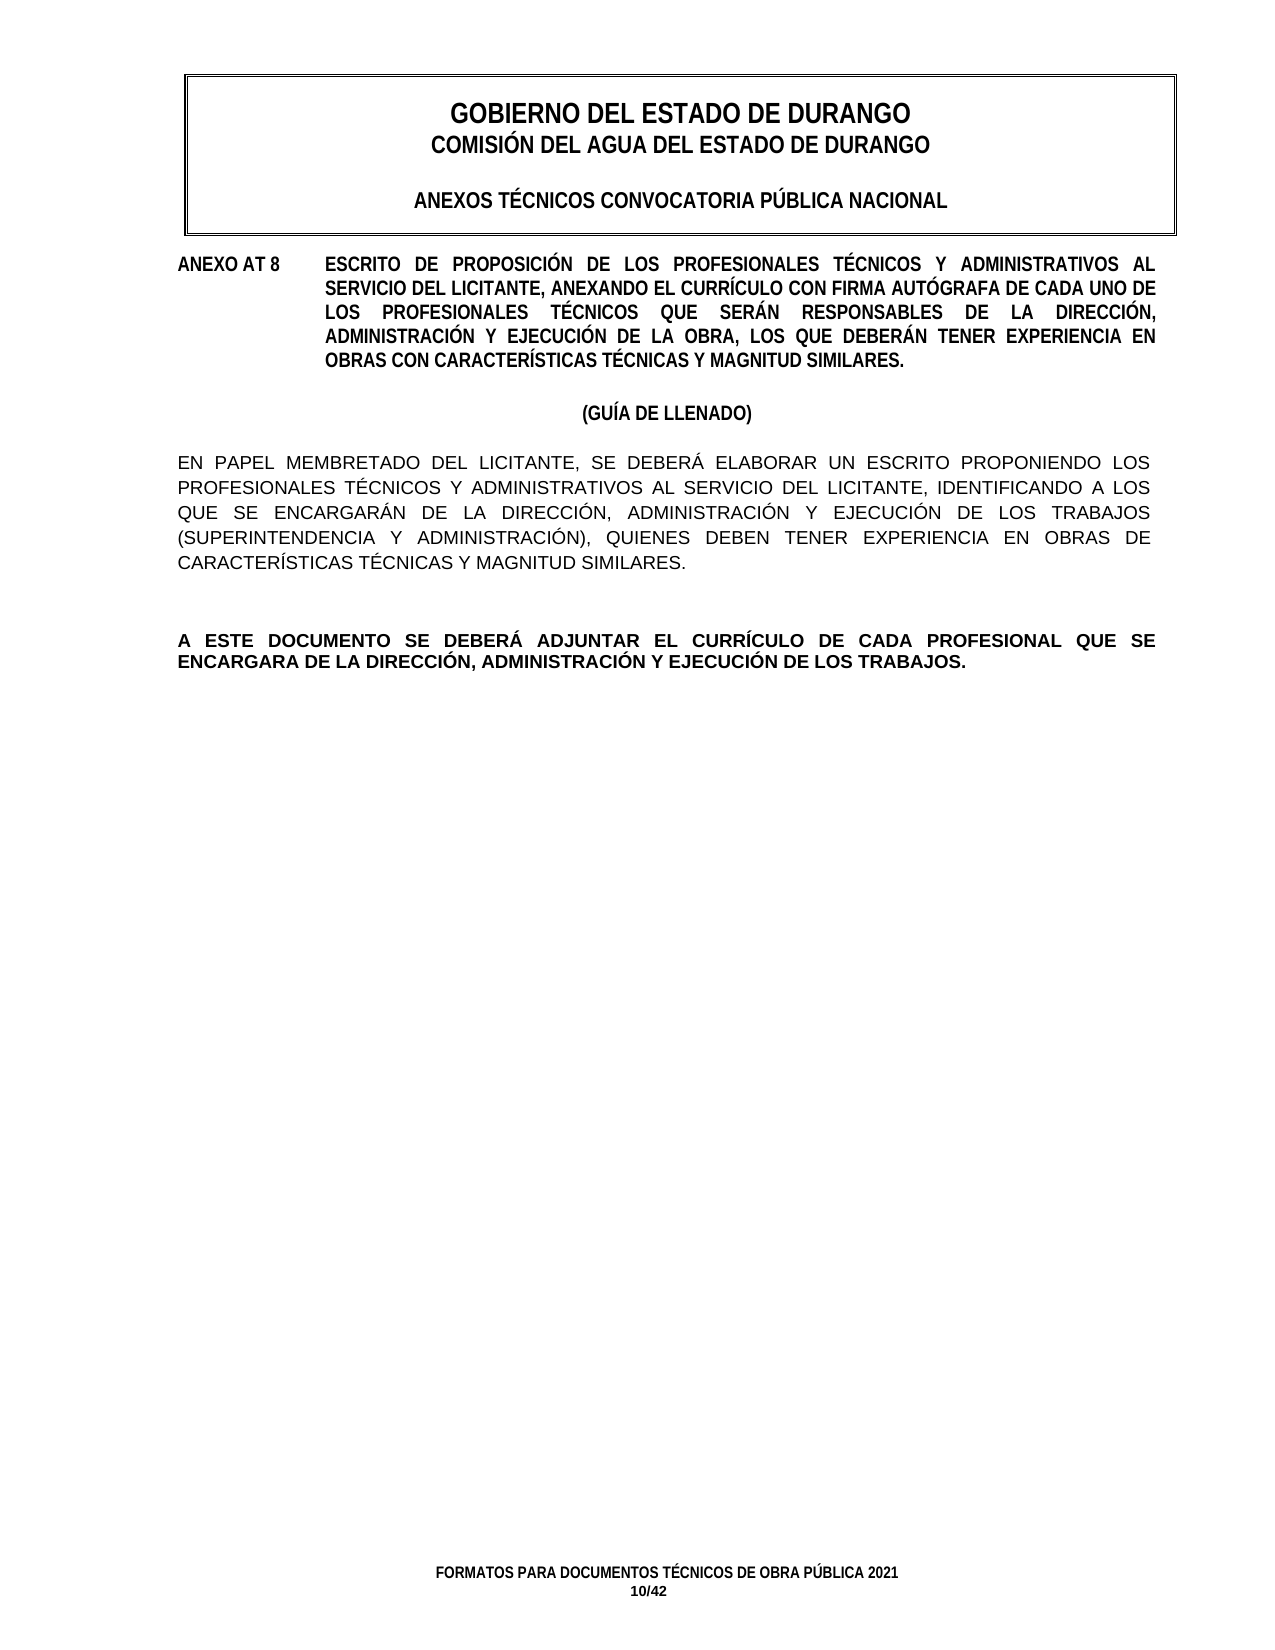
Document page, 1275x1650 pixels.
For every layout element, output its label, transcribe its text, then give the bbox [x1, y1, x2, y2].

text A ESTE DOCUMENTO SE DEBERÁ ADJUNTAR EL CURRÍCULO DE CADA PROFESIONAL QUE SE ENCARGARA DE LA DIRECCIÓN, ADMINISTRACIÓN Y EJECUCIÓN DE LOS TRABAJOS. [177, 629, 1157, 672]
text EN PAPEL MEMBRETADO DEL LICITANTE, SE DEBERÁ ELABORAR UN ESCRITO PROPONIENDO LOS PROFESIONALES TÉCNICOS Y ADMINISTRATIVOS AL SERVICIO DEL LICITANTE, IDENTIFICANDO A LOS QUE SE ENCARGARÁN DE LA DIRECCIÓN, ADMINISTRACIÓN Y EJECUCIÓN DE LOS TRABAJOS (SUPERINTENDENCIA Y ADMINISTRACIÓN), QUIENES DEBEN TENER EXPERIENCIA EN OBRAS DE CARACTERÍSTICAS TÉCNICAS Y MAGNITUD SIMILARES. [177, 449, 1152, 574]
